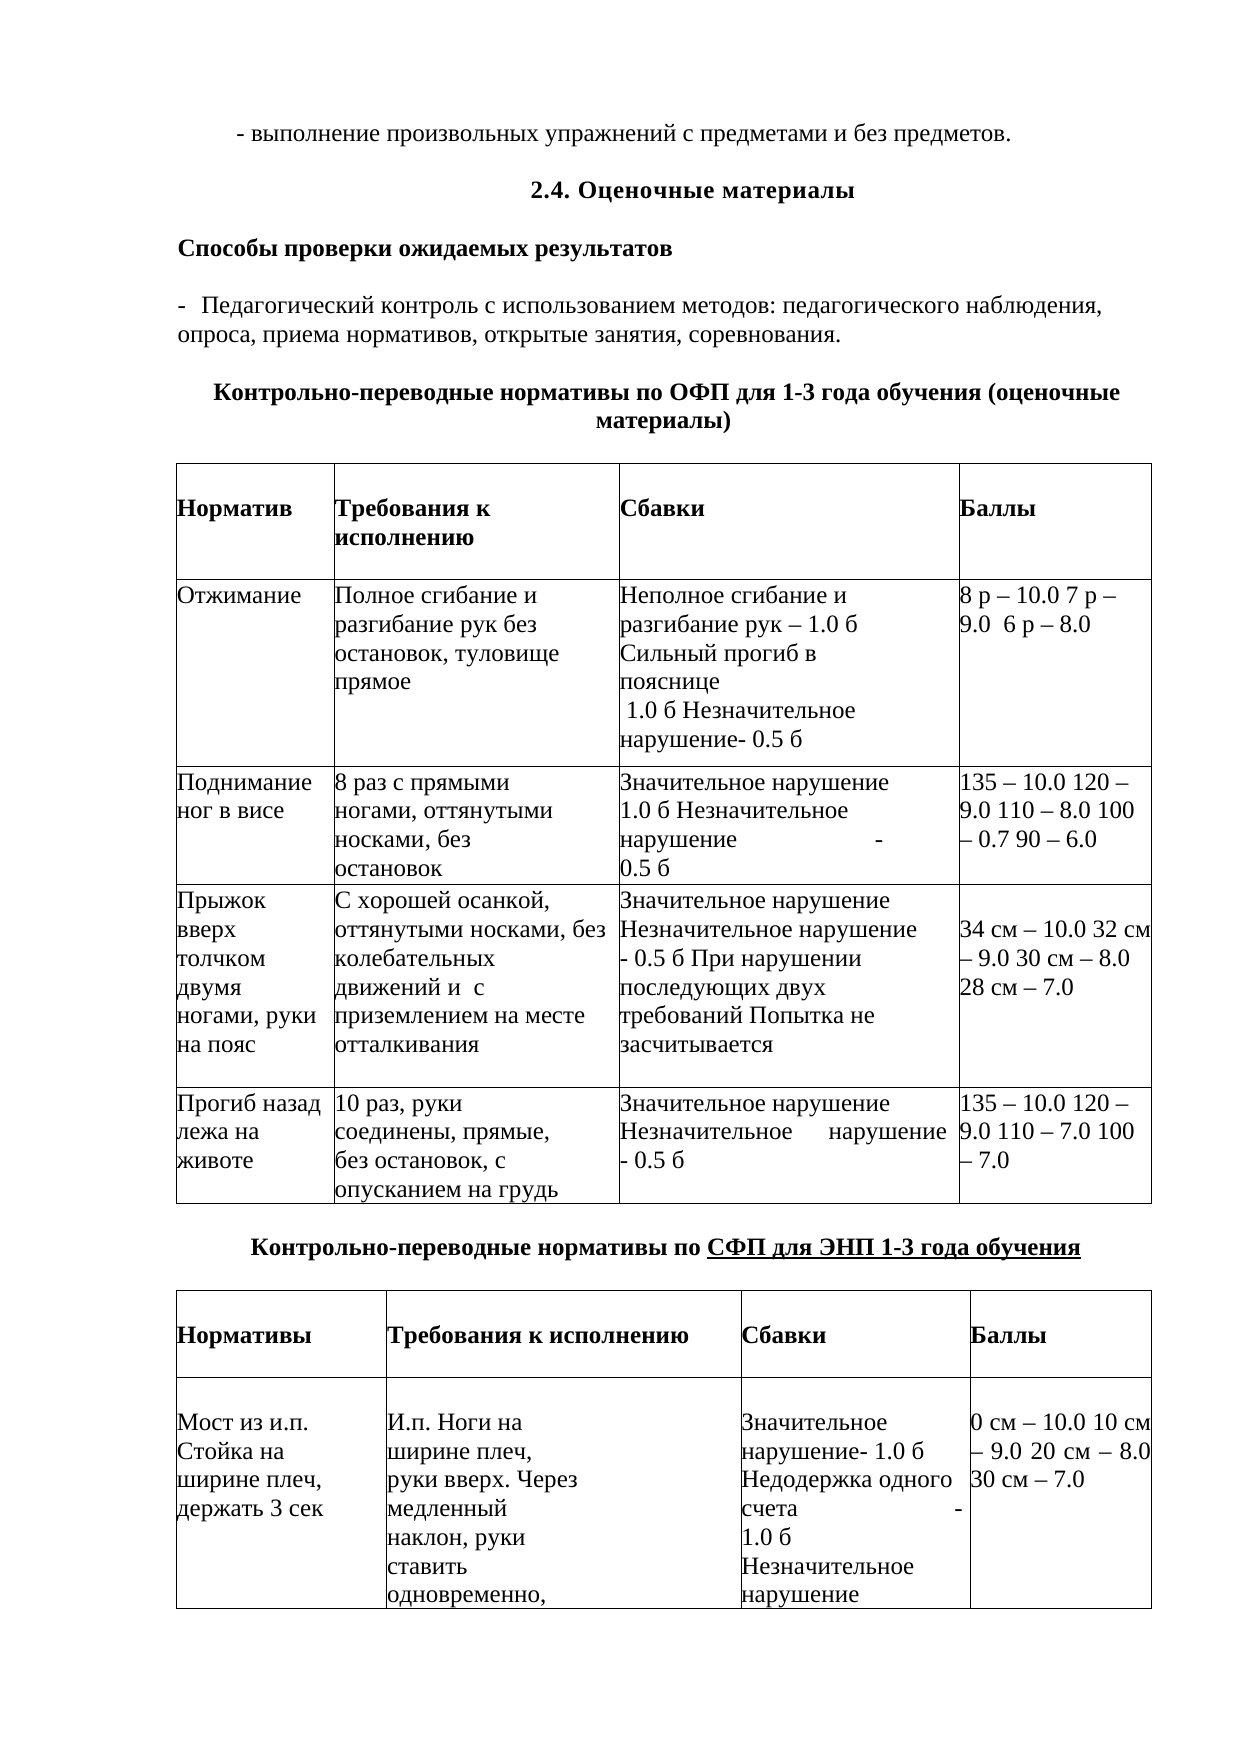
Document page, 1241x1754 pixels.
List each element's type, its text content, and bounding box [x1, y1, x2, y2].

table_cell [742, 1378, 970, 1608]
text Способы проверки ожидаемых результатов [177, 233, 1154, 262]
text Контрольно-переводные нормативы по СФП для ЭНП 1-3 года обучения [177, 1232, 1154, 1261]
table_header Нормативы [177, 1291, 386, 1377]
table_header Сбавки [620, 464, 959, 579]
table_cell Значительное нарушение - 1.0 б Незначительное нарушение - 0.5 б [620, 1088, 959, 1203]
table_cell Полное сгибание и разгибание рук без остановок, туловище прямое [335, 580, 619, 766]
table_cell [971, 1378, 1151, 1608]
text - выполнение произвольных упражнений с предметами и без предметов. [177, 118, 1149, 147]
table_cell Прогиб назад лежа на животе [177, 1088, 334, 1203]
table_cell С хорошей осанкой, оттянутыми носками, без колебательных движений и с приземлением на месте отталкивания [335, 885, 619, 1087]
table_cell Значительное нарушение 1.0 б Незначительное нарушение - 0.5 б [620, 767, 959, 884]
table_cell 8 р – 10.0 7 р – 9.0 6 р – 8.0 [960, 580, 1151, 766]
table_header Требования к исполнению [387, 1291, 741, 1377]
table_cell 34 см – 10.0 32 см – 9.0 30 см – 8.0 28 см – 7.0 [960, 885, 1151, 1087]
table_cell Прыжок вверх толчком двумя ногами, руки на пояс [177, 885, 334, 1087]
table_cell Неполное сгибание и разгибание рук – 1.0 б Сильный прогиб в пояснице 1.0 б Незначительное нарушение- 0.5 б [620, 580, 959, 766]
text опроса, приема нормативов, открытые занятия, соревнования. [177, 319, 1154, 348]
table_cell 135 – 10.0 120 – 9.0 110 – 7.0 100 – 7.0 [960, 1088, 1151, 1203]
table_cell 8 раз с прямыми ногами, оттянутыми носками, без остановок [335, 767, 619, 884]
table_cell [177, 1378, 386, 1608]
text -Педагогический контроль с использованием методов: педагогического наблюдения, [177, 291, 1154, 319]
table_cell Отжимание [177, 580, 334, 766]
table_header Баллы [971, 1291, 1151, 1377]
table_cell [387, 1378, 741, 1608]
text 2.4. Оценочные материалы [177, 176, 1149, 204]
table_cell 135 – 10.0 120 – 9.0 110 – 8.0 100 – 0.7 90 – 6.0 [960, 767, 1151, 884]
table_header Сбавки [742, 1291, 970, 1377]
table_header Требования к исполнению [335, 464, 619, 579]
text Контрольно-переводные нормативы по ОФП для 1-3 года обучения (оценочные материалы) [177, 377, 1149, 434]
table_cell 10 раз, руки соединены, прямые, без остановок, с опусканием на грудь [335, 1088, 619, 1203]
table_header Баллы [960, 464, 1151, 579]
table_cell Поднимание ног в висе [177, 767, 334, 884]
table_cell Значительное нарушение - 1.0 б Незначительное нарушение - 0.5 б При нарушении последующих двух требований Попытка не засчитывается [620, 885, 959, 1087]
table_header Норматив [177, 464, 334, 579]
